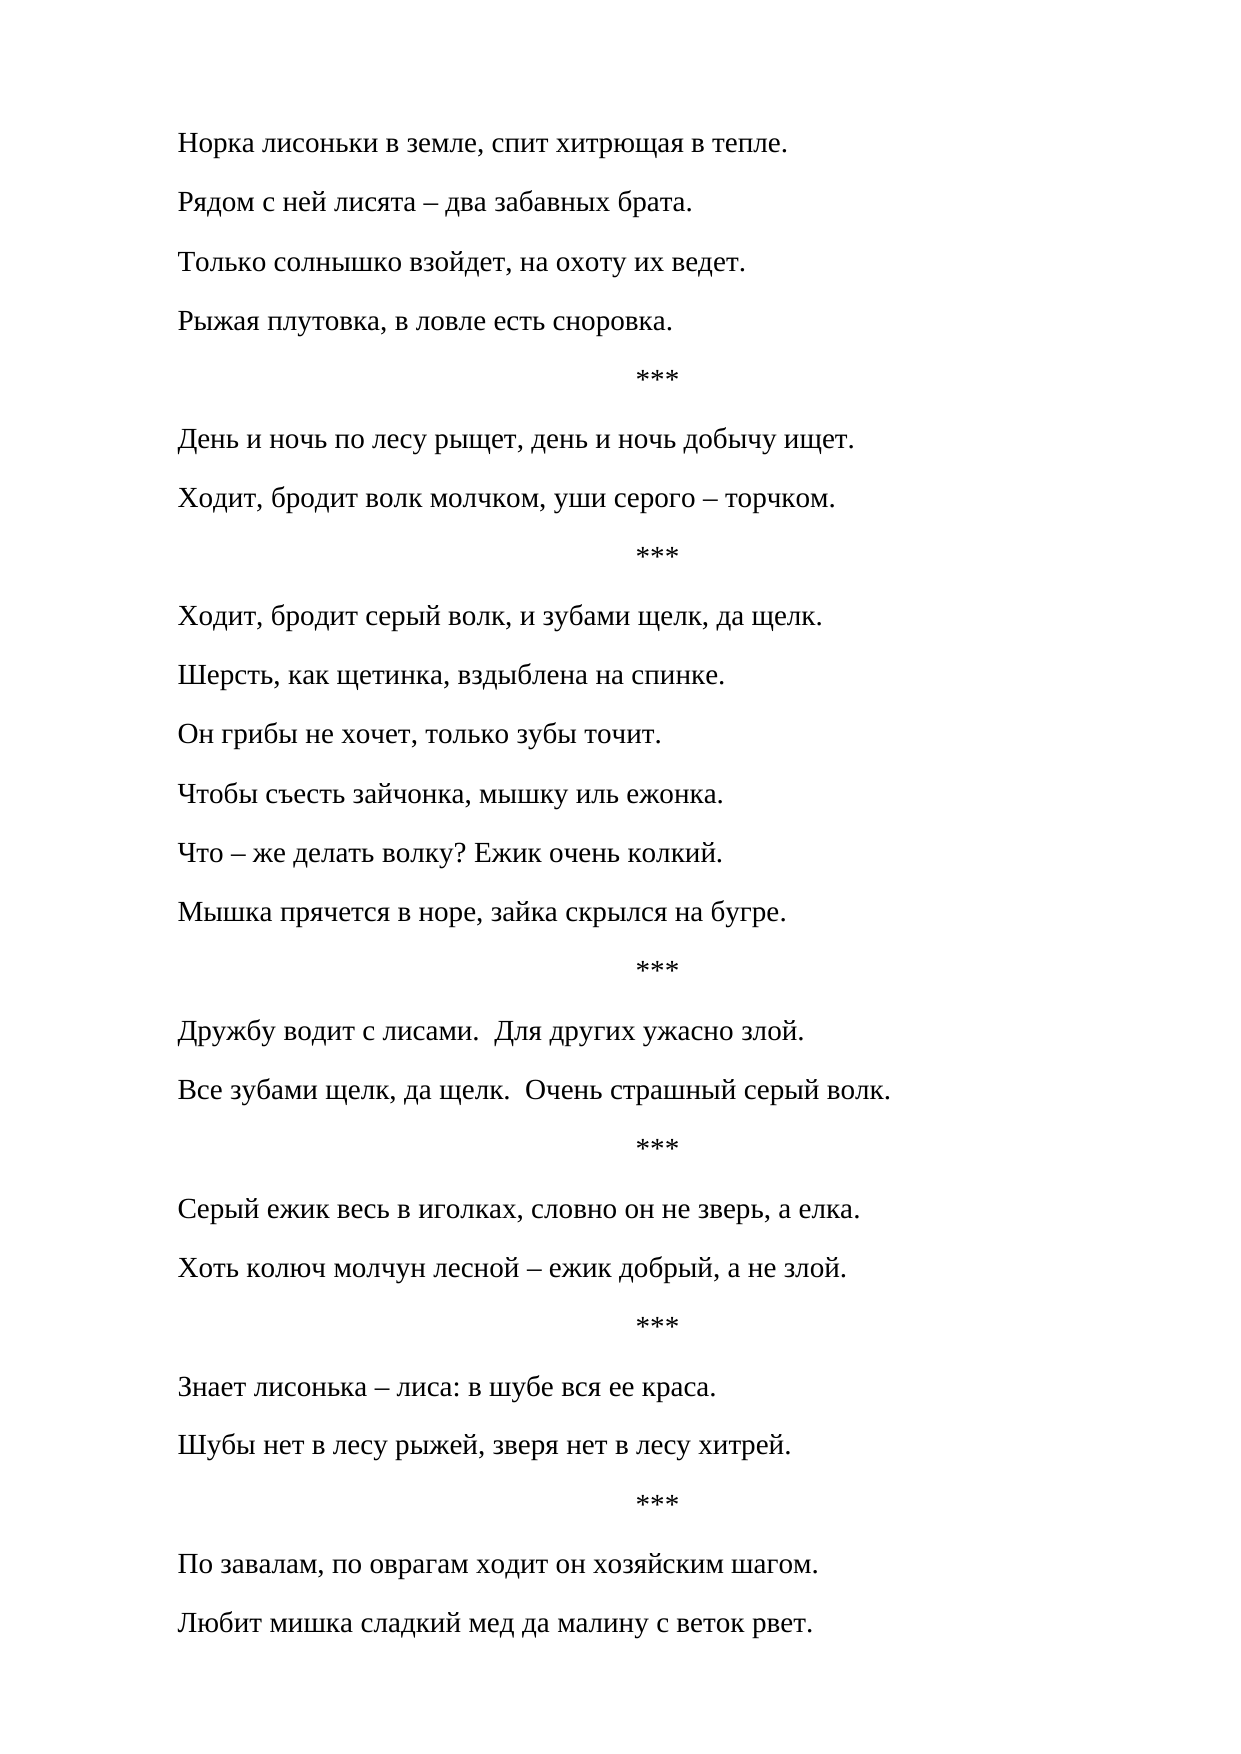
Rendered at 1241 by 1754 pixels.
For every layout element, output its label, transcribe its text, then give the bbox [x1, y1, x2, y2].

text *** [635, 362, 1163, 396]
text *** Знает лисонька – лиса: в шубе вся ее краса. [177, 1309, 717, 1402]
text Серый ежик весь в иголках, словно он не зверь, а елка. Хоть колюч молчун лесной – ежик добрый, а не злой. [177, 1191, 862, 1283]
text Он грибы не хочет, только зубы точит. [177, 716, 1163, 750]
text *** [635, 539, 1163, 572]
text Все зубами щелк, да щелк. Очень страшный серый волк. [177, 1072, 1163, 1106]
text *** [635, 1131, 1163, 1165]
text Шубы нет в лесу рыжей, зверя нет в лесу хитрей. [177, 1428, 1163, 1461]
text День и ночь по лесу рыщет, день и ночь добычу ищет. Ходит, бродит волк молчком, уши серого – торчком. [177, 421, 857, 513]
text Чтобы съесть зайчонка, мышку иль ежонка. Что – же делать волку? Ежик очень колкий. [177, 776, 726, 868]
text Мышка прячется в норе, зайка скрылся на бугре. [177, 894, 1163, 927]
text Только солнышко взойдет, на охоту их ведет. Рыжая плутовка, в ловле есть сноровка. [177, 244, 748, 337]
text *** [635, 1487, 1163, 1521]
text Дружбу водит с лисами. Для других ужасно злой. [177, 1013, 1163, 1046]
text По завалам, по оврагам ходит он хозяйским шагом. Любит мишка сладкий мед да малину с веток рвет. [177, 1547, 821, 1639]
text Ходит, бродит серый волк, и зубами щелк, да щелк. Шерсть, как щетинка, вздыблена на спинке. [177, 598, 825, 691]
text Норка лисоньки в земле, спит хитрющая в тепле. Рядом с ней лисята – два забавных брата. [177, 125, 790, 218]
text *** [635, 953, 1163, 987]
